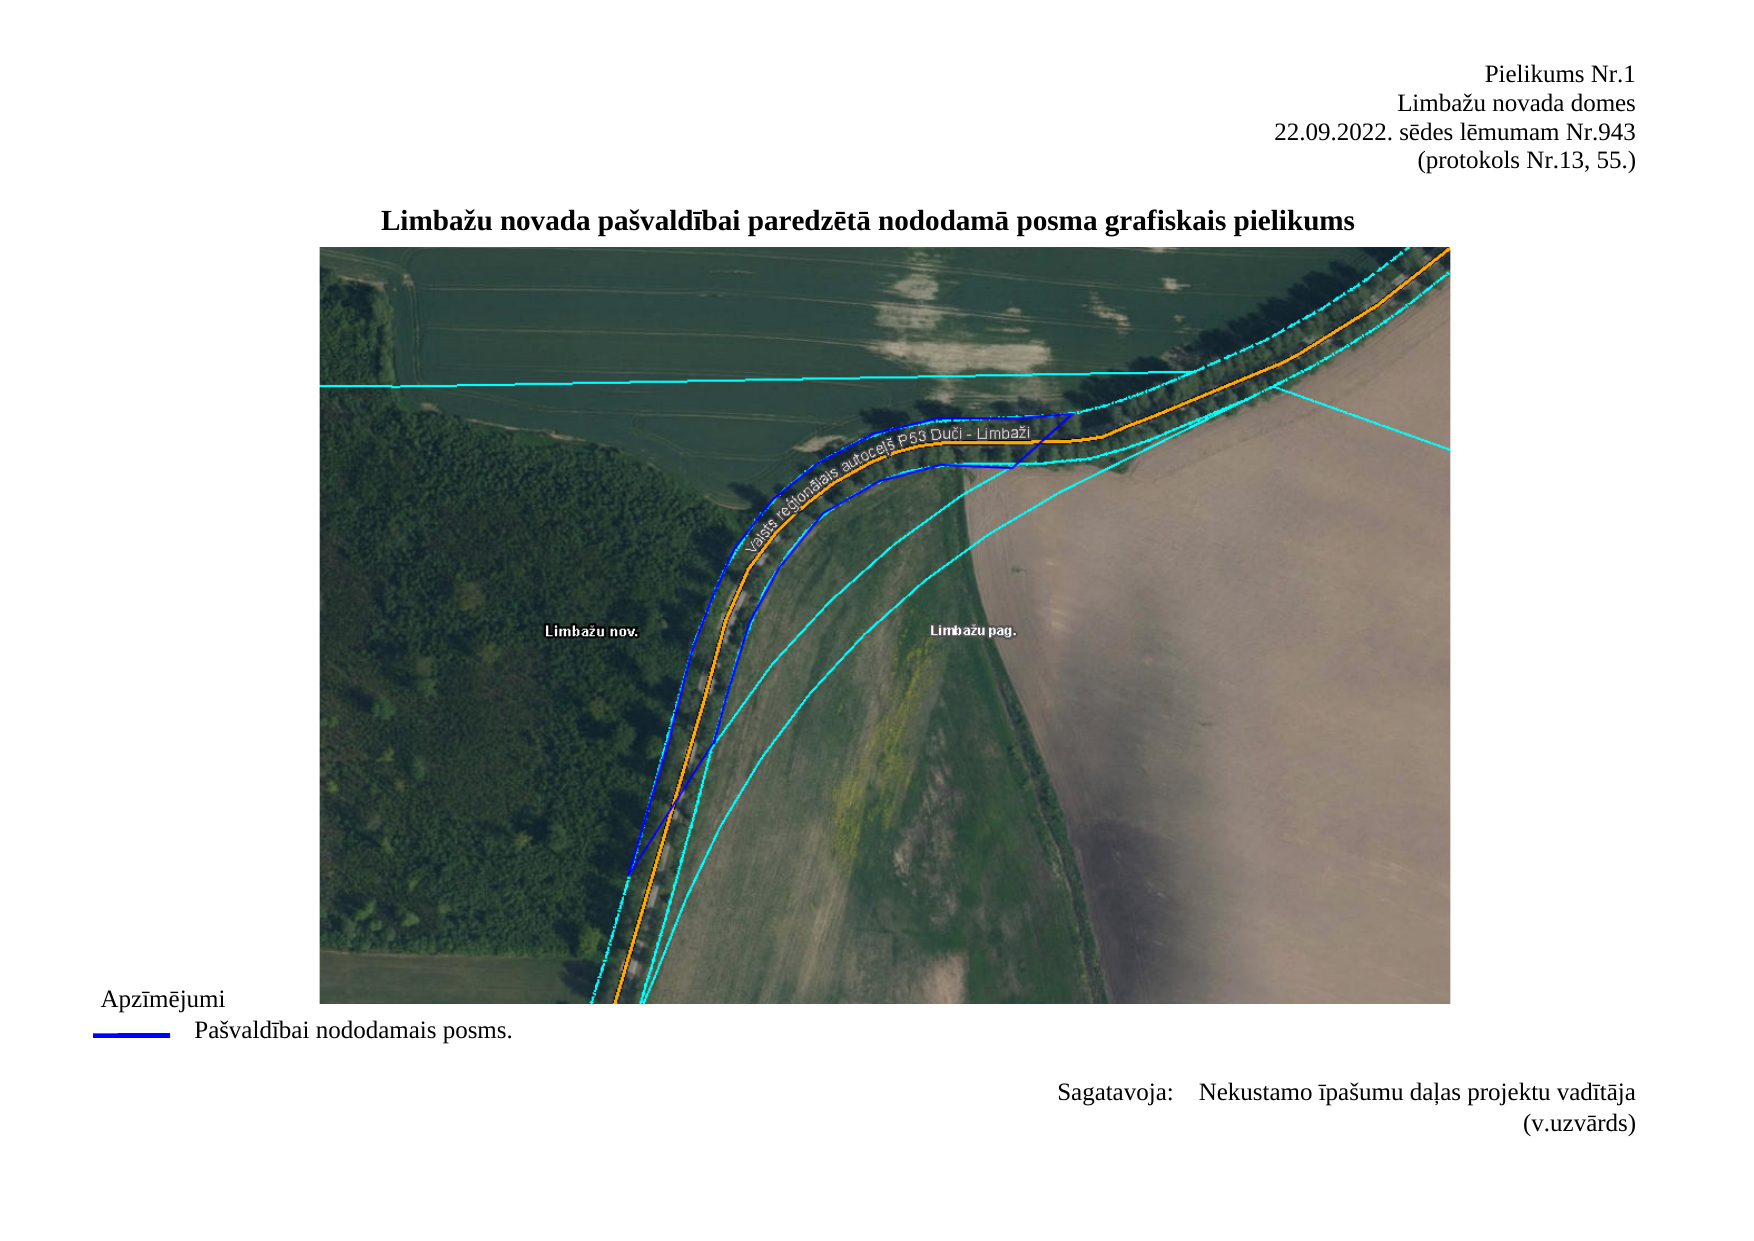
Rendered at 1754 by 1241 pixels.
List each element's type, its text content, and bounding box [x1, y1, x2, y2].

text Pielikums Nr.1 [100, 59, 1636, 88]
text Apzīmējumi [100, 984, 1636, 1013]
text Sagatavoja: Nekustamo īpašumu daļas projektu vadītāja [100, 1077, 1636, 1106]
text Limbažu novada domes [100, 88, 1636, 117]
text Limbažu novada pašvaldībai paredzētā nododamā posma grafiskais pielikums [100, 203, 1636, 236]
text (protokols Nr.13, 55.) [100, 145, 1636, 174]
text 22.09.2022. sēdes lēmumam Nr.943 [100, 117, 1636, 145]
text (v.uzvārds) [100, 1108, 1636, 1137]
text Pašvaldībai nododamais posms. [100, 1015, 1636, 1044]
picture [319, 247, 1451, 984]
